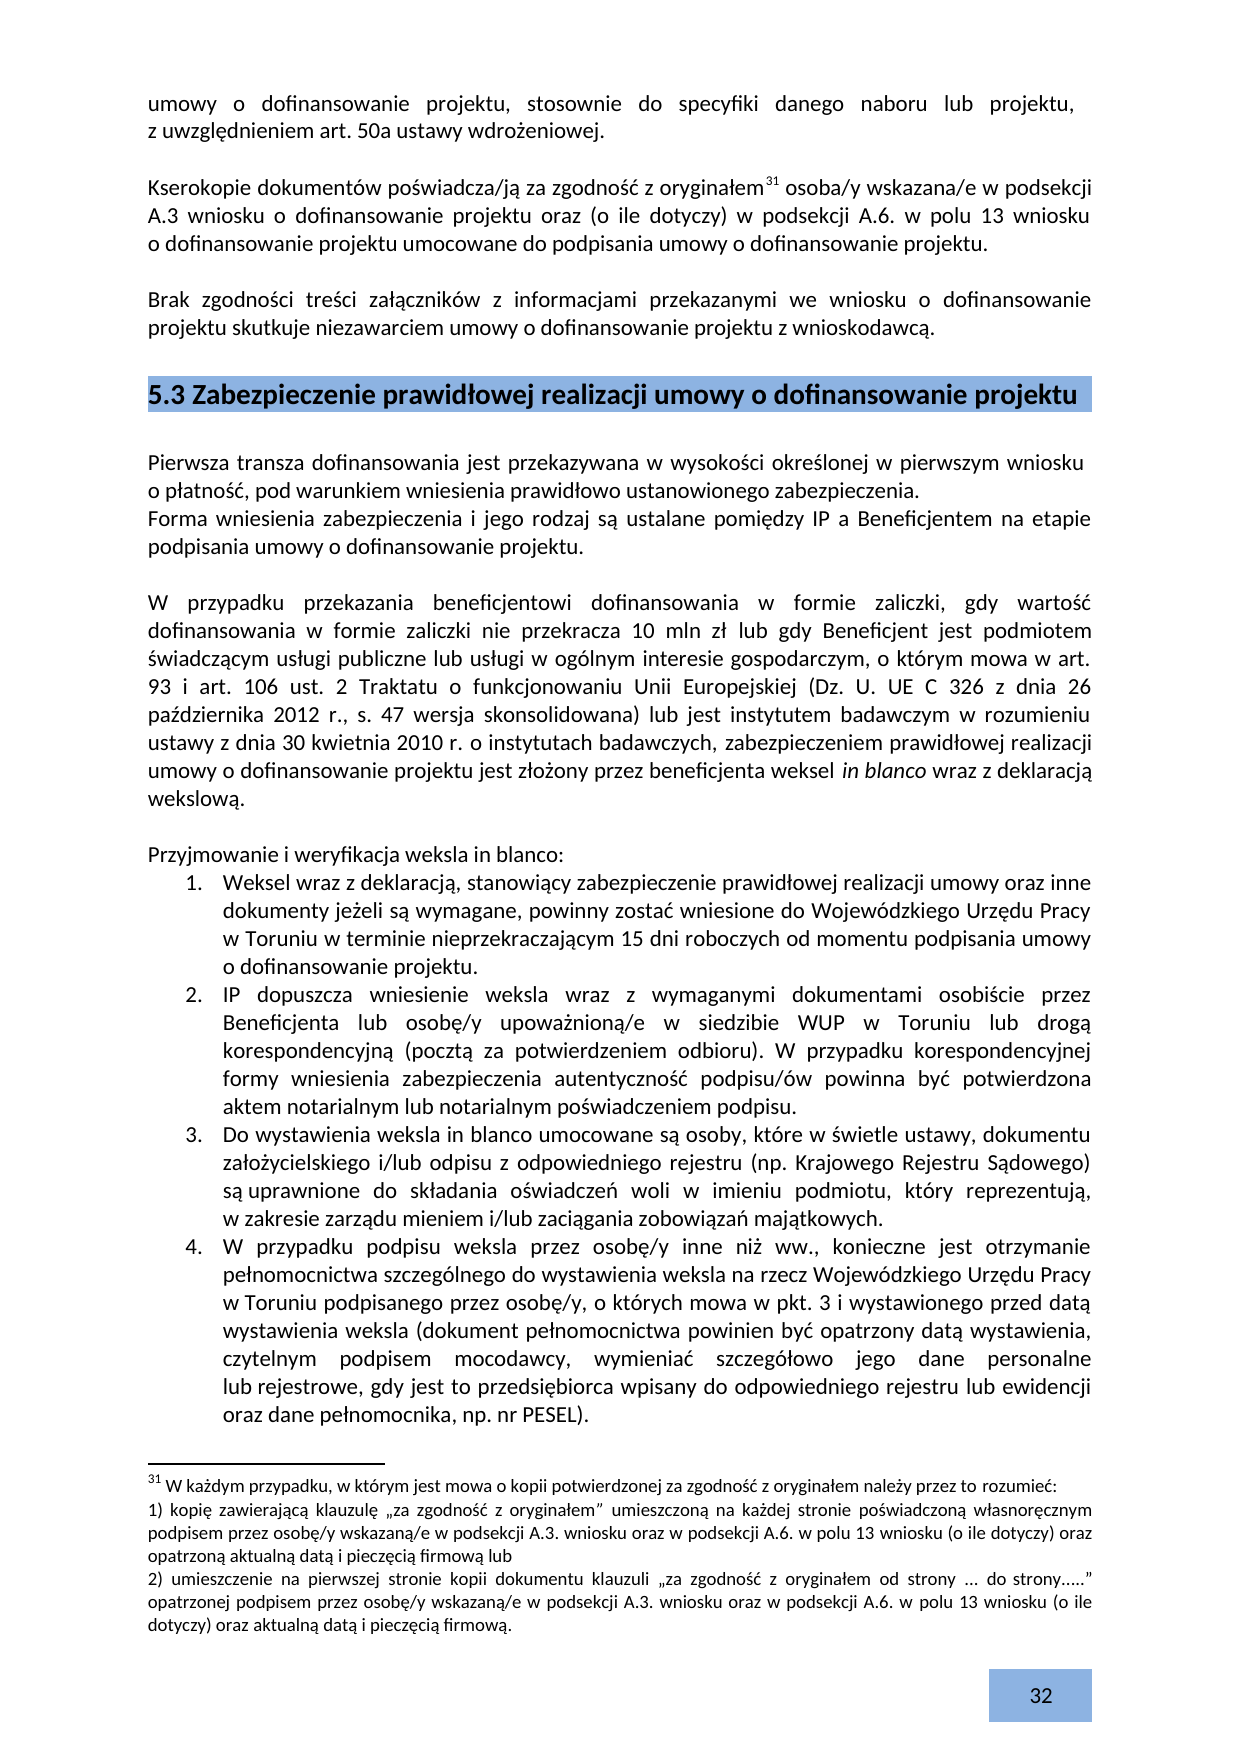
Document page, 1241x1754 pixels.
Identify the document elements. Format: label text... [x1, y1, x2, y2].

list Zabezpieczenie prawidłowej realizacji umowy o dofinansowanie projektu [148, 376, 1092, 412]
text Kserokopie dokumentów poświadcza/ją za zgodność z oryginałem osoba/y wskazana/e w podsekcji A.3 wniosku o dofinansowanie projektu oraz (o ile dotyczy) w podsekcji A.6. w polu 13 wniosku o dofinansowanie projektu umocowane do podpisania umowy o dofinansowanie projektu. [148, 173, 1092, 257]
text Brak zgodności treści załączników z informacjami przekazanymi we wniosku o dofinansowanie projektu skutkuje niezawarciem umowy o dofinansowanie projektu z wnioskodawcą. [148, 285, 1092, 341]
list W przypadku podpisu weksla przez osobę/y inne niż ww., konieczne jest otrzymanie pełnomocnictwa szczególnego do wystawienia weksla na rzecz Wojewódzkiego Urzędu Pracy w Toruniu podpisanego przez osobę/y, o których mowa w pkt. 3 i wystawionego przed datą wystawienia weksla (dokument pełnomocnictwa powinien być opatrzony datą wystawienia, czytelnym podpisem mocodawcy, wymieniać szczegółowo jego dane personalne lub rejestrowe, gdy jest to przedsiębiorca wpisany do odpowiedniego rejestru lub ewidencji oraz dane pełnomocnika, np. nr PESEL). [185, 1232, 1092, 1428]
list Do wystawienia weksla in blanco umocowane są osoby, które w świetle ustawy, dokumentu założycielskiego i/lub odpisu z odpowiedniego rejestru (np. Krajowego Rejestru Sądowego) są uprawnione do składania oświadczeń woli w imieniu podmiotu, który reprezentują, w zakresie zarządu mieniem i/lub zaciągania zobowiązań majątkowych. [185, 1120, 1092, 1232]
text W przypadku przekazania beneficjentowi dofinansowania w formie zaliczki, gdy wartość dofinansowania w formie zaliczki nie przekracza 10 mln zł lub gdy Beneficjent jest podmiotem świadczącym usługi publiczne lub usługi w ogólnym interesie gospodarczym, o którym mowa w art. 93 i art. 106 ust. 2 Traktatu o funkcjonowaniu Unii Europejskiej (Dz. U. UE C 326 z dnia 26 października 2012 r., s. 47 wersja skonsolidowana) lub jest instytutem badawczym w rozumieniu ustawy z dnia 30 kwietnia 2010 r. o instytutach badawczych, zabezpieczeniem prawidłowej realizacji umowy o dofinansowanie projektu jest złożony przez beneficjenta weksel in blanco wraz z deklaracją wekslową. [148, 588, 1092, 812]
text Przyjmowanie i weryfikacja weksla in blanco: [148, 840, 1092, 868]
list IP dopuszcza wniesienie weksla wraz z wymaganymi dokumentami osobiście przez Beneficjenta lub osobę/y upoważnioną/e w siedzibie WUP w Toruniu lub drogą korespondencyjną (pocztą za potwierdzeniem odbioru). W przypadku korespondencyjnej formy wniesienia zabezpieczenia autentyczność podpisu/ów powinna być potwierdzona aktem notarialnym lub notarialnym poświadczeniem podpisu. [185, 980, 1092, 1120]
text Pierwsza transza dofinansowania jest przekazywana w wysokości określonej w pierwszym wniosku o płatność, pod warunkiem wniesienia prawidłowo ustanowionego zabezpieczenia. [148, 448, 1092, 504]
list Weksel wraz z deklaracją, stanowiący zabezpieczenie prawidłowej realizacji umowy oraz inne dokumenty jeżeli są wymagane, powinny zostać wniesione do Wojewódzkiego Urzędu Pracy w Toruniu w terminie nieprzekraczającym 15 dni roboczych od momentu podpisania umowy o dofinansowanie projektu. [185, 868, 1092, 980]
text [148, 89, 1092, 145]
text Forma wniesienia zabezpieczenia i jego rodzaj są ustalane pomiędzy IP a Beneficjentem na etapie podpisania umowy o dofinansowanie projektu. [148, 504, 1092, 560]
